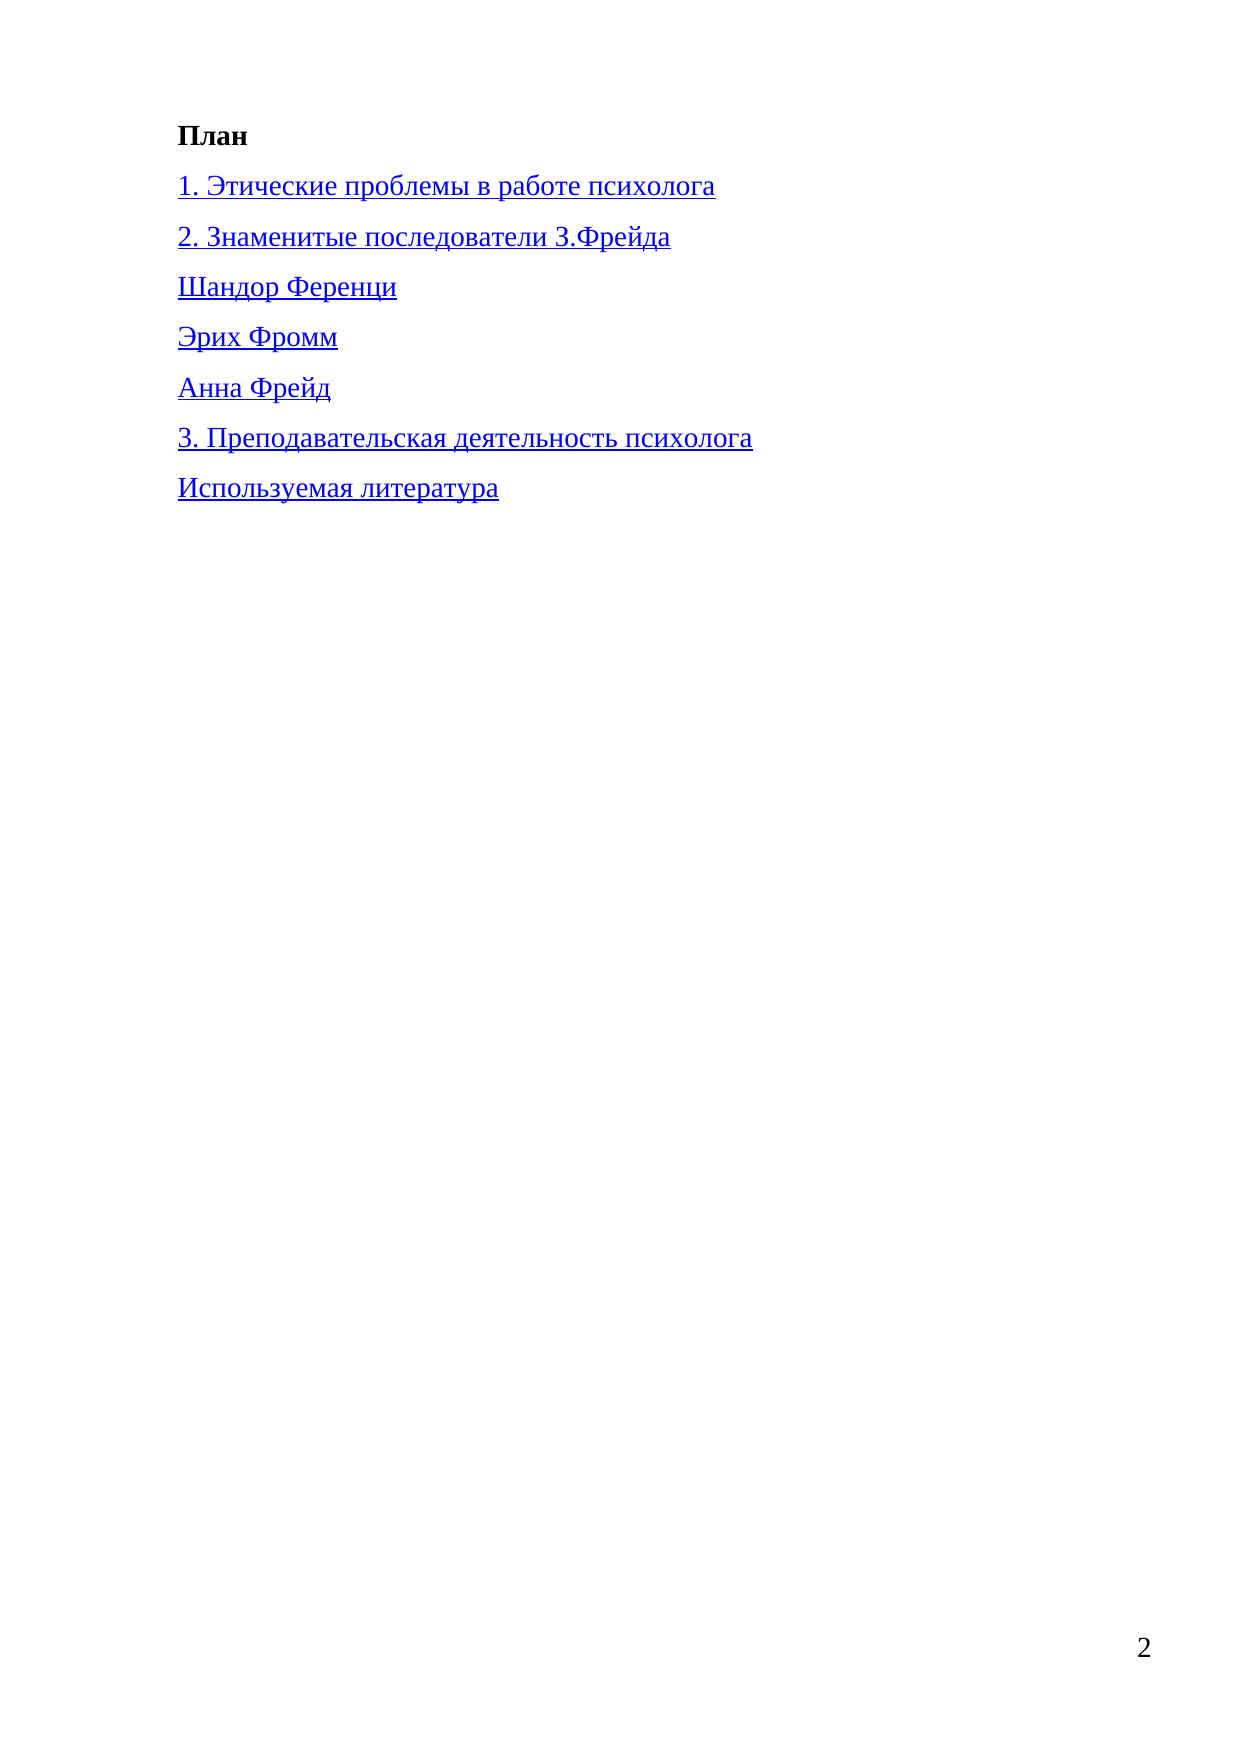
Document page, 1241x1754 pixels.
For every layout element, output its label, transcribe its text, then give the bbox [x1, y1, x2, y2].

text 3. Преподавательская деятельность психолога 17 [177, 420, 1152, 453]
text 2. Знаменитые последователи З.Фрейда 9 [177, 219, 1152, 252]
text Эрих Фромм 11 [177, 319, 1152, 353]
subtitle План [177, 118, 1152, 152]
text Шандор Ференци 9 [177, 269, 1152, 303]
text 1. Этические проблемы в работе психолога 3 [177, 168, 1152, 202]
text Анна Фрейд 12 [177, 370, 1152, 403]
text Используемая литература 27 [177, 470, 1152, 504]
